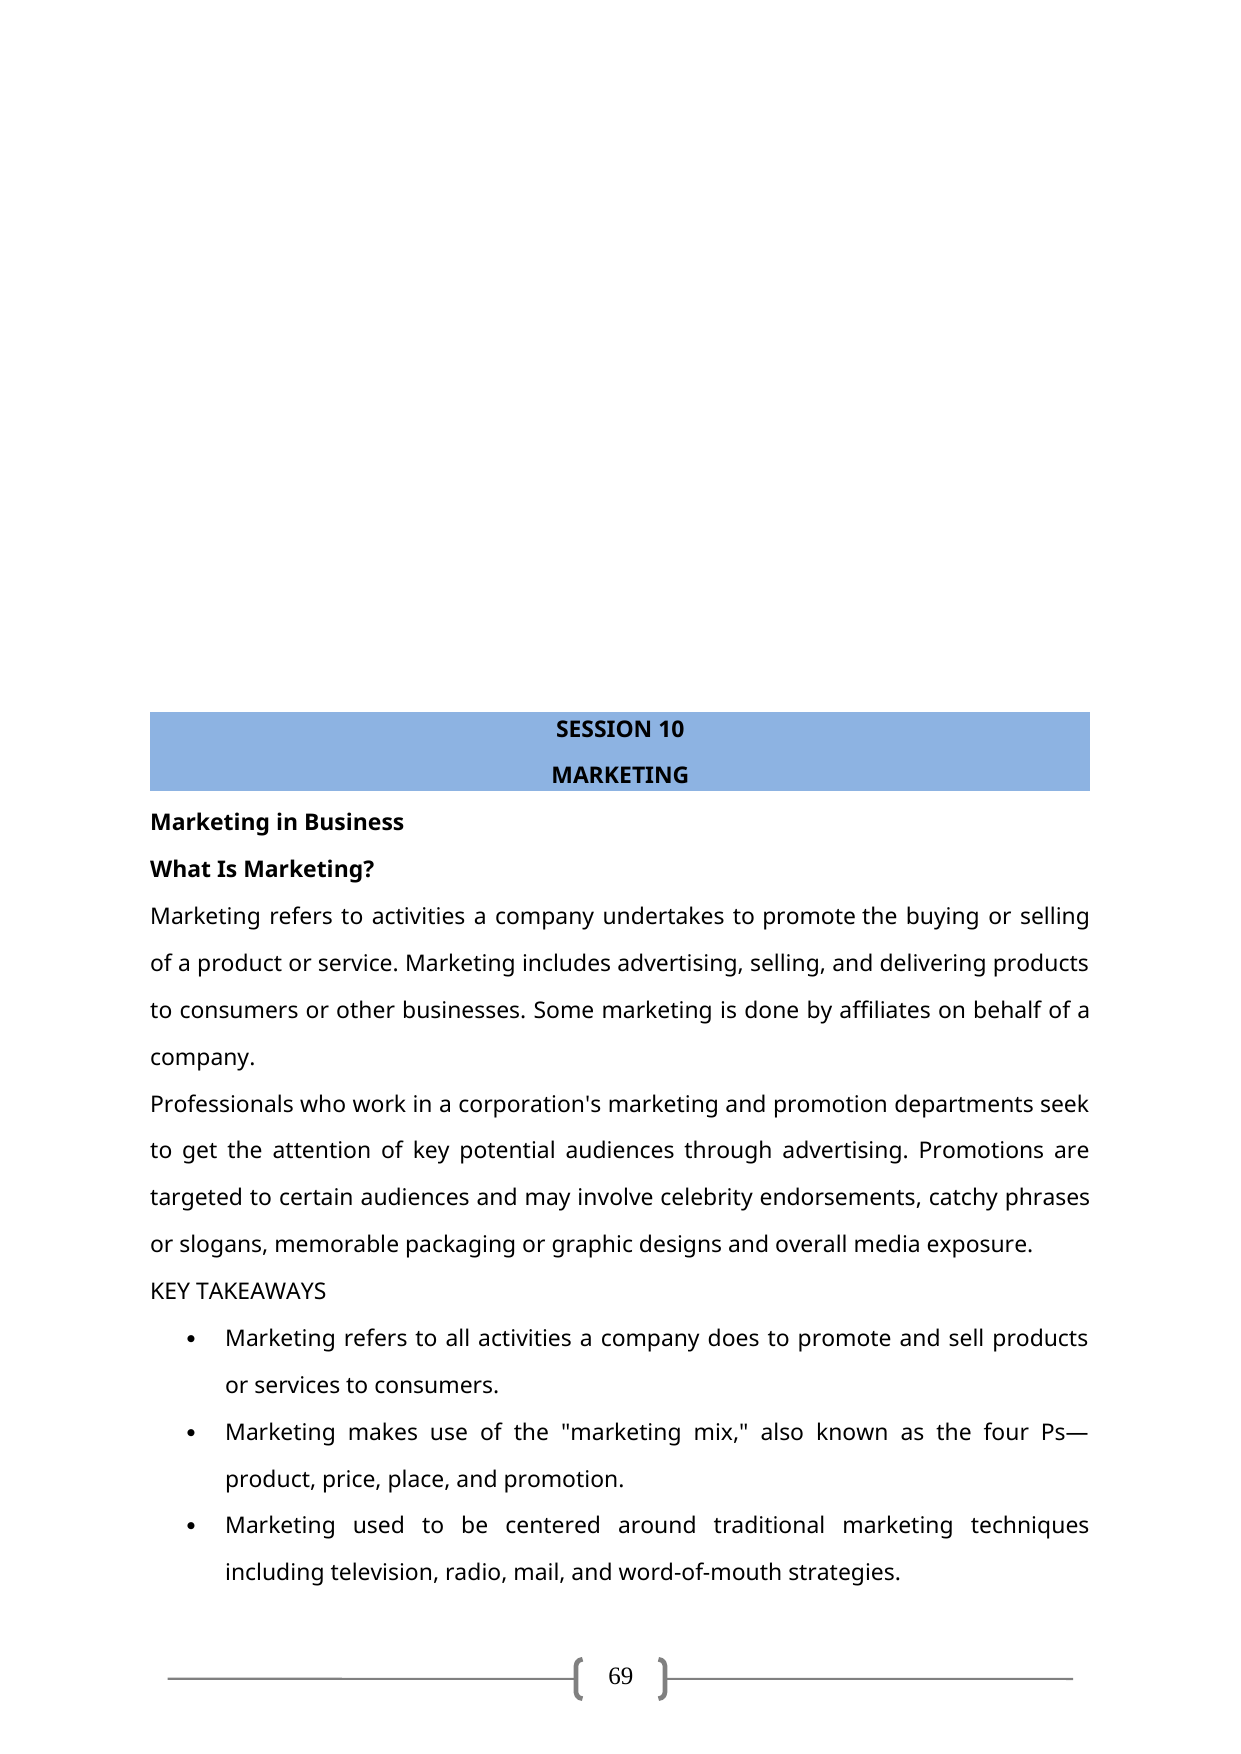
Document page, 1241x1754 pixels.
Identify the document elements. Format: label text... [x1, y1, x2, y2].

text Marketing refers to activities a company undertakes to promote the buying or selling of a product or service. Marketing includes advertising, selling, and delivering products to consumers or other businesses. Some marketing is done by affiliates on behalf of a company. [150, 900, 1090, 1072]
list Marketing used to be centered around traditional marketing techniques including television, radio, mail, and word-of-mouth strategies. [187, 1509, 1090, 1587]
text Professionals who work in a corporation's marketing and promotion departments seek to get the attention of key potential audiences through advertising. Promotions are targeted to certain audiences and may involve celebrity endorsements, catchy phrases or slogans, memorable packaging or graphic designs and overall media exposure. [150, 1087, 1090, 1259]
list Marketing refers to all activities a company does to promote and sell products or services to consumers. [187, 1322, 1090, 1400]
text Marketing in Business [150, 806, 1090, 837]
list Marketing makes use of the "marketing mix," also known as the four Ps—product, price, place, and promotion. [187, 1416, 1090, 1494]
text KEY TAKEAWAYS [150, 1275, 1090, 1306]
text What Is Marketing? [150, 853, 1090, 884]
text MARKETING [150, 759, 1090, 791]
text SESSION 10 [150, 712, 1090, 744]
